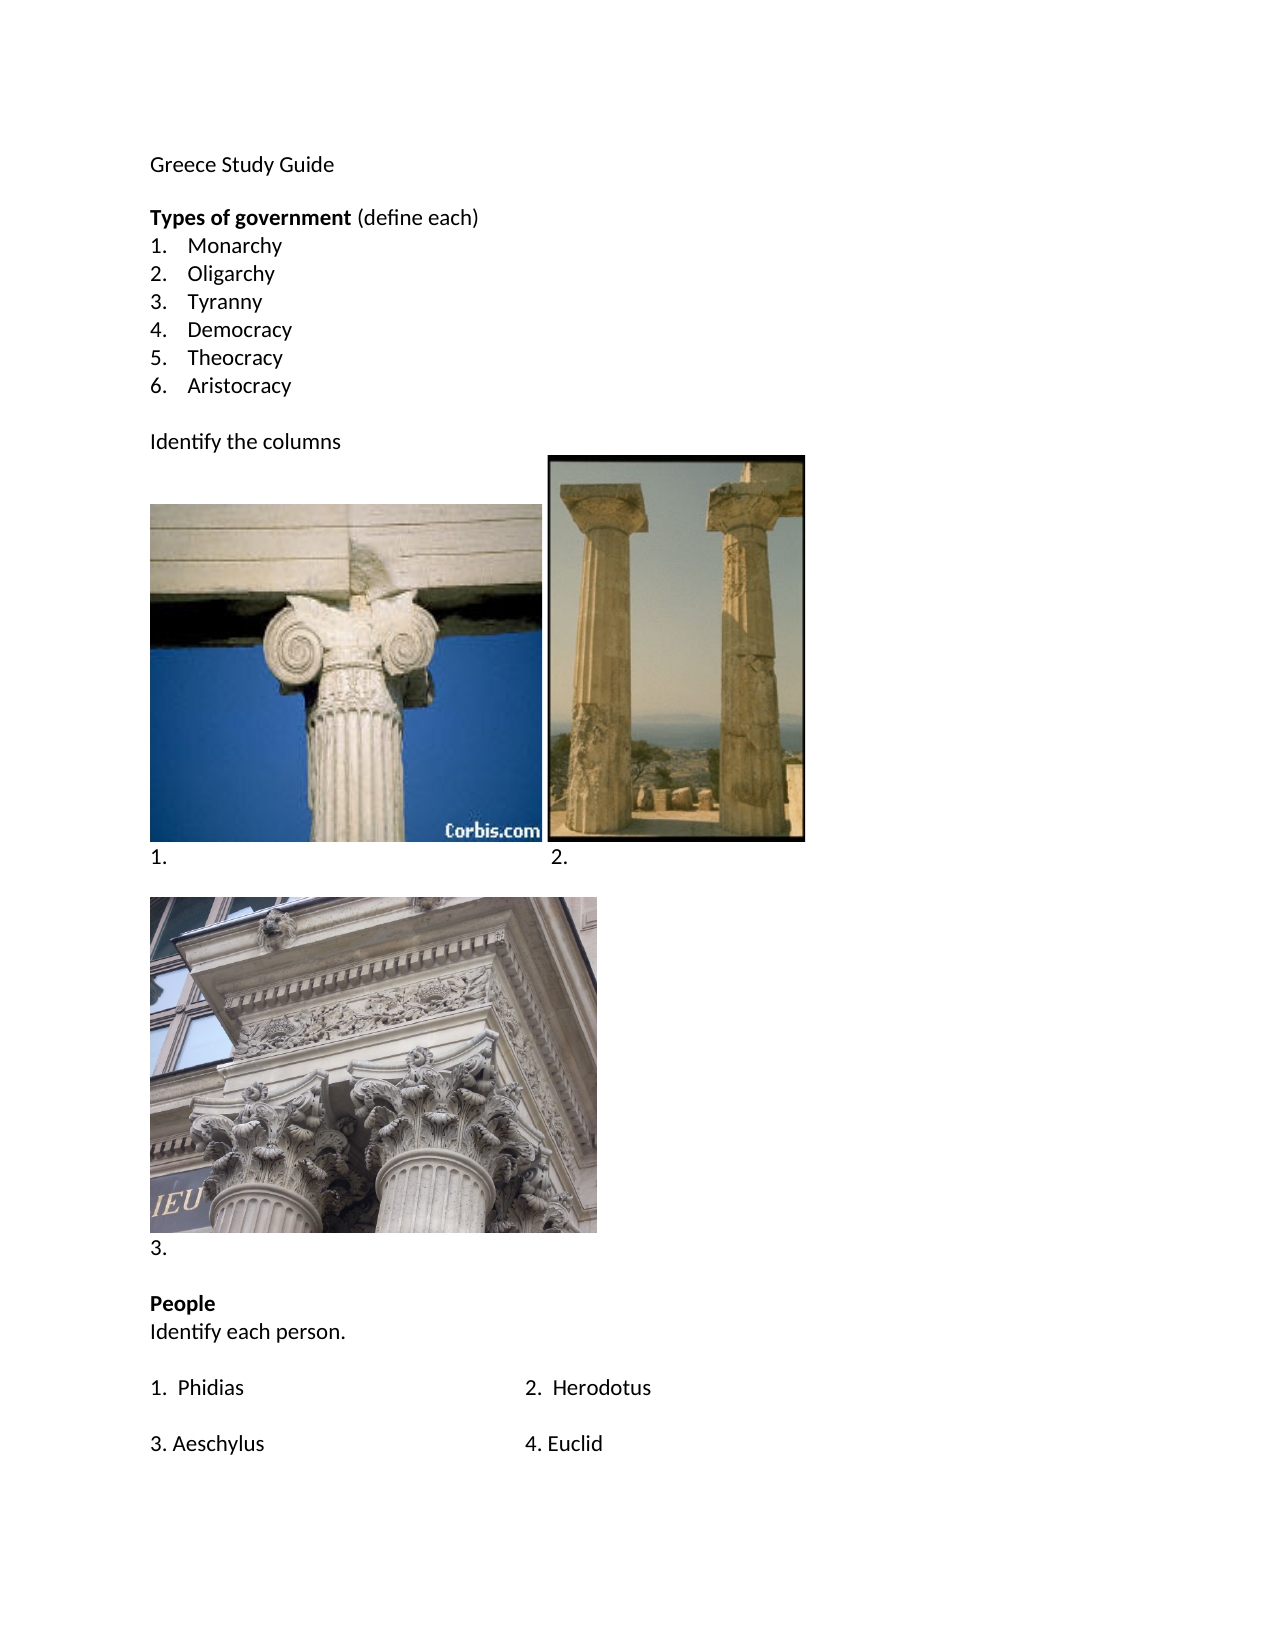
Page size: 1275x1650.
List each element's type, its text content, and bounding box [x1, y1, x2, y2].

list Monarchy [150, 231, 1125, 259]
text Identify the columns [150, 427, 1125, 455]
text People [150, 1289, 1125, 1317]
text Greece Study Guide [150, 150, 1125, 178]
list Tyranny [150, 287, 1125, 315]
text 3. Aeschylus 4. Euclid [150, 1429, 1125, 1457]
list Democracy [150, 315, 1125, 343]
text 3. [150, 1233, 1125, 1261]
picture [150, 897, 597, 1233]
list Theocracy [150, 343, 1125, 371]
text Identify each person. [150, 1317, 1125, 1345]
text Types of government (define each) [150, 203, 1125, 231]
text 1. 2. [150, 842, 1125, 870]
list Oligarchy [150, 259, 1125, 287]
picture [150, 504, 543, 842]
picture [547, 455, 806, 842]
list Aristocracy [150, 371, 1125, 399]
text 1. Phidias 2. Herodotus [150, 1373, 1125, 1401]
